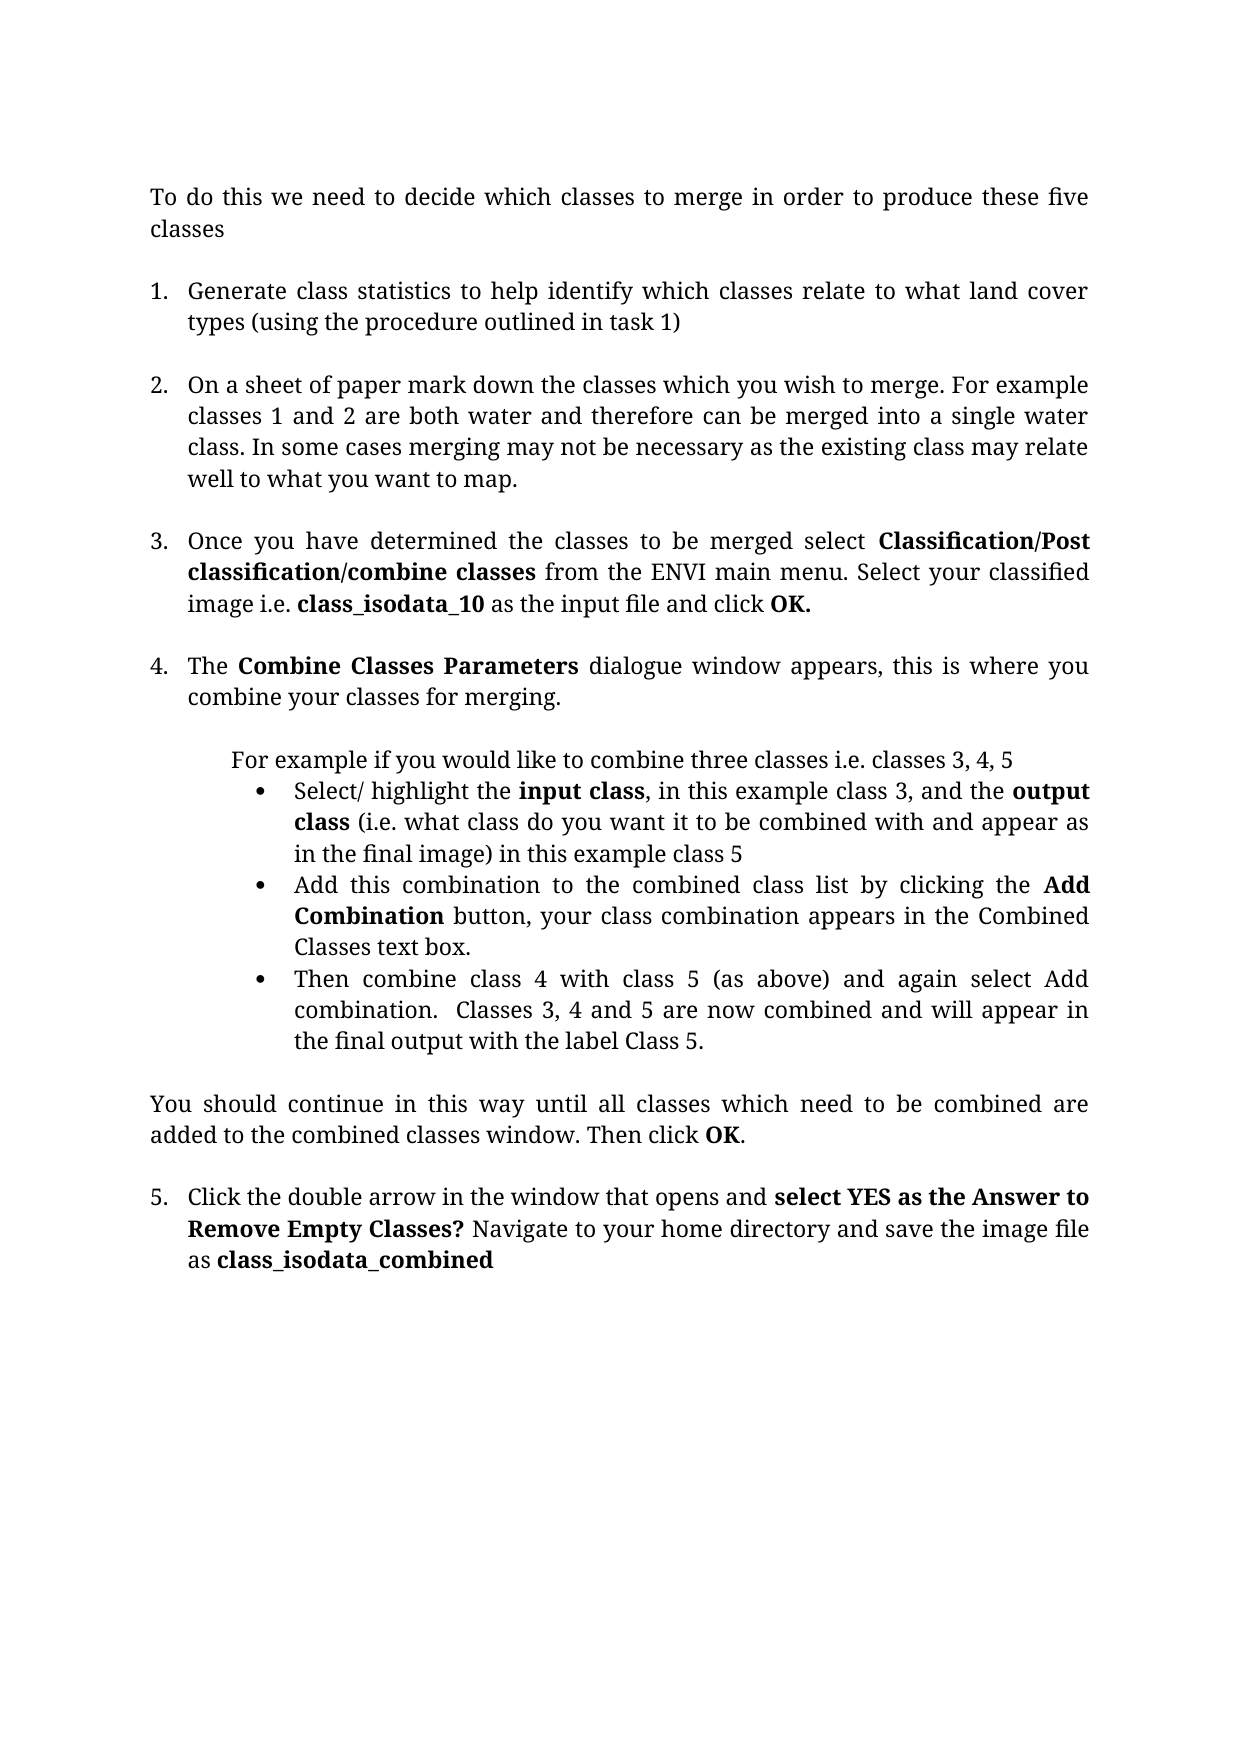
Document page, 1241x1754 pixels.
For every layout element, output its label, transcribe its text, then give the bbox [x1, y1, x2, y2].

list Add this combination to the combined class list by clicking the Add Combination button, your class combination appears in the Combined Classes text box. [256, 869, 1090, 962]
list The Combine Classes Parameters dialogue window appears, this is where you combine your classes for merging. [150, 650, 1090, 712]
text For example if you would like to combine three classes i.e. classes 3, 4, 5 [225, 744, 1090, 775]
list On a sheet of paper mark down the classes which you wish to merge. For example classes 1 and 2 are both water and therefore can be merged into a single water class. In some cases merging may not be necessary as the existing class may relate well to what you want to map. [150, 369, 1090, 494]
list Select/ highlight the input class, in this example class 3, and the output class (i.e. what class do you want it to be combined with and appear as in the final image) in this example class 5 [256, 775, 1090, 869]
list Once you have determined the classes to be merged select Classification/Post classification/combine classes from the ENVI main menu. Select your classified image i.e. class_isodata_10 as the input file and click OK. [150, 525, 1090, 619]
list Generate class statistics to help identify which classes relate to what land cover types (using the procedure outlined in task 1) [150, 275, 1090, 337]
text You should continue in this way until all classes which need to be combined are added to the combined classes window. Then click OK. [150, 1087, 1090, 1150]
list Then combine class 4 with class 5 (as above) and again select Add combination. Classes 3, 4 and 5 are now combined and will appear in the final output with the label Class 5. [256, 962, 1090, 1056]
subtitle To do this we need to decide which classes to merge in order to produce these five classes [150, 181, 1090, 244]
list Click the double arrow in the window that opens and select YES as the Answer to Remove Empty Classes? Navigate to your home directory and save the image file as class_isodata_combined [150, 1181, 1090, 1275]
